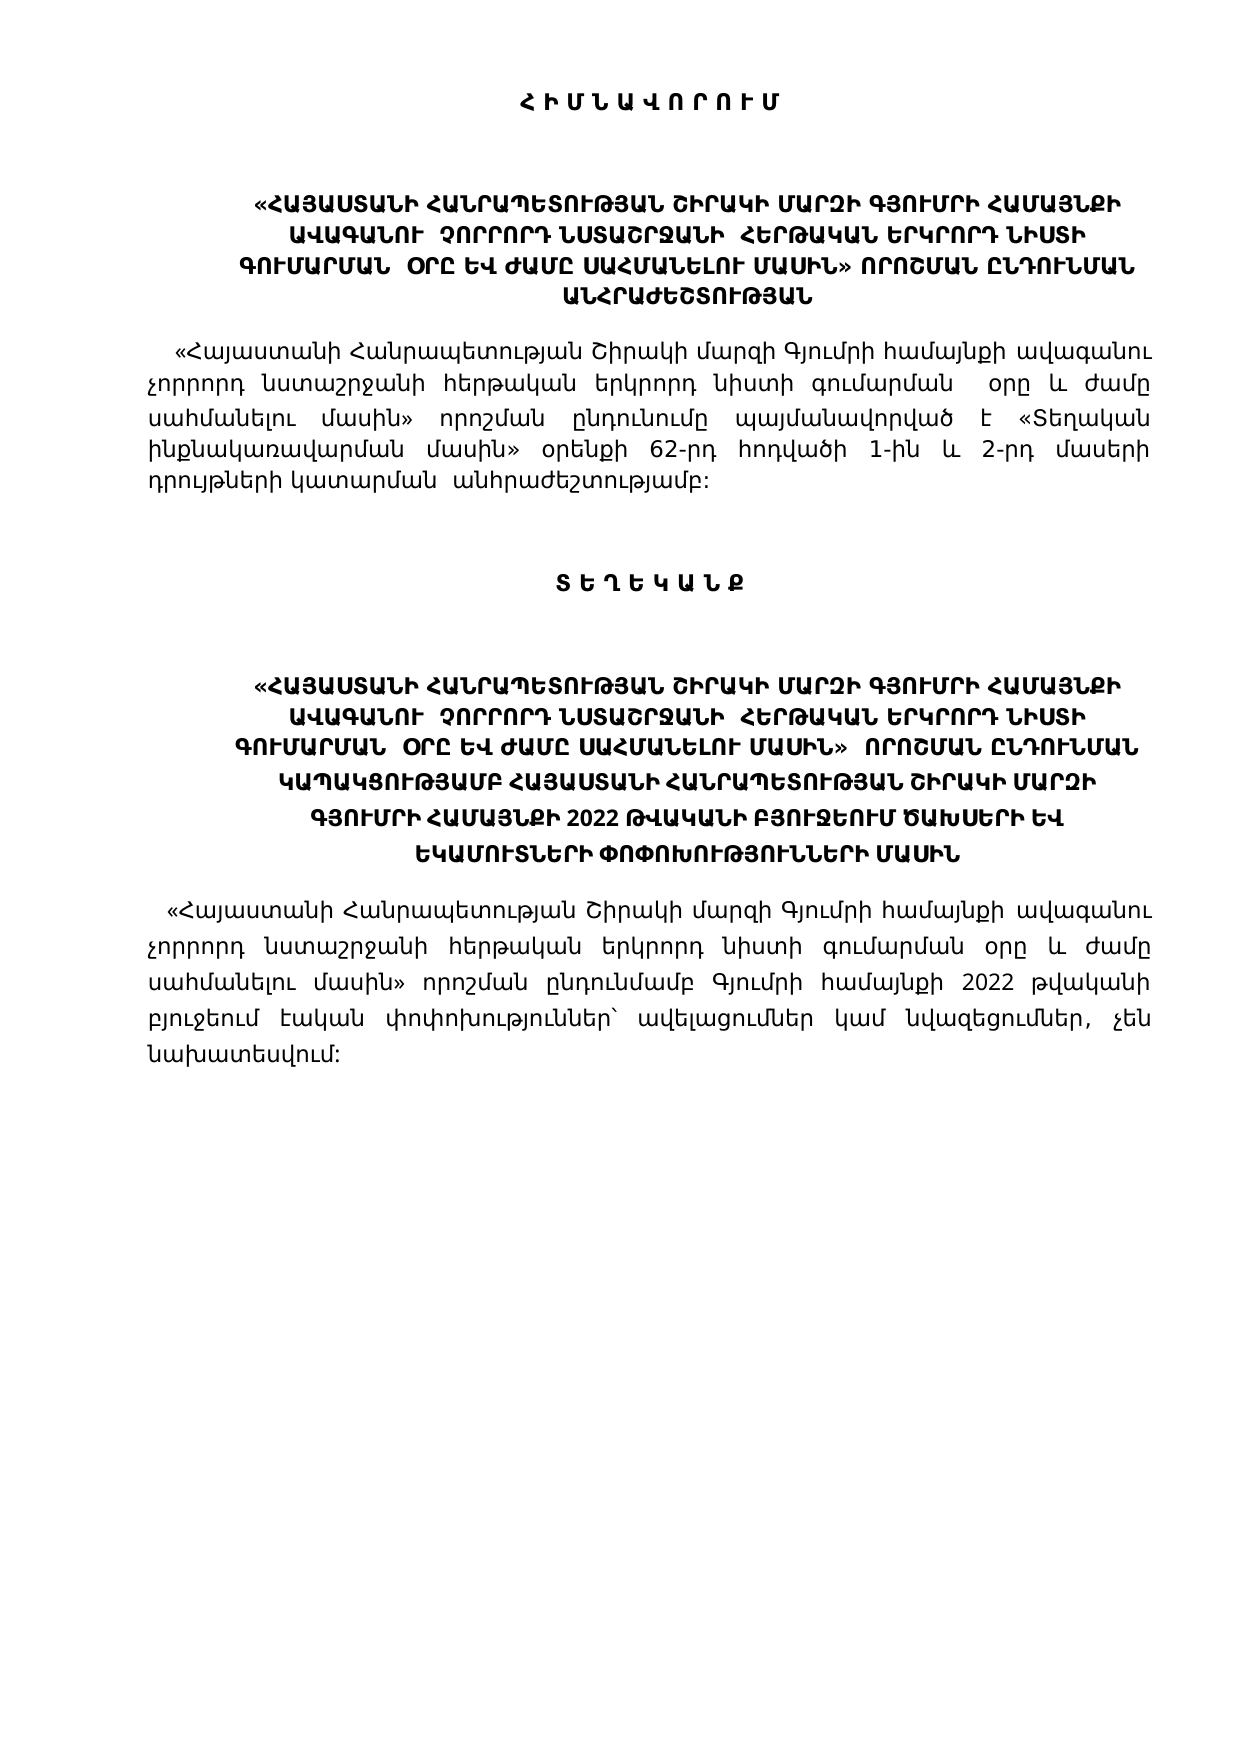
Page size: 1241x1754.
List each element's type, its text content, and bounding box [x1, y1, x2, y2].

text «Հայաստանի Հանրապետության Շիրակի մարզի Գյումրի համայնքի ավագանու չորրորդ նստաշրջանի հերթական երկրորդ նիստի գումարման օրը և ժամը սահմանելու մասին» որոշման ընդունմամբ Գյումրի համայնքի 2022 թվականի բյուջեում էական փոփոխություններ՝ ավելացումներ կամ նվազեցումներ, չեն նախատեսվում: [148, 894, 1152, 1069]
text «Հայաստանի Հանրապետության Շիրակի մարզի Գյումրի համայնքի ավագանու չորրորդ նստաշրջանի հերթական երկրորդ նիստի գումարման օրը և ժամը սահմանելու մասին» որոշման ընդունումը պայմանավորված է «Տեղական ինքնակառավարման մասին» օրենքի 62-րդ հոդվածի 1-ին և 2-րդ մասերի դրույթների կատարման անհրաժեշտությամբ: [148, 335, 1152, 494]
list «ՀԱՅԱՍՏԱՆԻ ՀԱՆՐԱՊԵՏՈՒԹՅԱՆ ՇԻՐԱԿԻ ՄԱՐԶԻ ԳՅՈՒՄՐԻ ՀԱՄԱՅՆՔԻ ԱՎԱԳԱՆՈՒ ՉՈՐՐՈՐԴ ՆՍՏԱՇՐՋԱՆԻ ՀԵՐԹԱԿԱՆ ԵՐԿՐՈՐԴ ՆԻՍՏԻ ԳՈՒՄԱՐՄԱՆ ՕՐԸ ԵՎ ԺԱՄԸ ՍԱՀՄԱՆԵԼՈՒ ՄԱՍԻՆ» ՈՐՈՇՄԱՆ ԸՆԴՈՒՆՄԱՆ ԱՆՀՐԱԺԵՇՏՈՒԹՅԱՆ [223, 192, 1152, 310]
list «ՀԱՅԱՍՏԱՆԻ ՀԱՆՐԱՊԵՏՈՒԹՅԱՆ ՇԻՐԱԿԻ ՄԱՐԶԻ ԳՅՈՒՄՐԻ ՀԱՄԱՅՆՔԻ ԱՎԱԳԱՆՈՒ ՉՈՐՐՈՐԴ ՆՍՏԱՇՐՋԱՆԻ ՀԵՐԹԱԿԱՆ ԵՐԿՐՈՐԴ ՆԻՍՏԻ ԳՈՒՄԱՐՄԱՆ ՕՐԸ ԵՎ ԺԱՄԸ ՍԱՀՄԱՆԵԼՈՒ ՄԱՍԻՆ» ՈՐՈՇՄԱՆ ԸՆԴՈՒՆՄԱՆ ԿԱՊԱԿՑՈՒԹՅԱՄԲ ՀԱՅԱՍՏԱՆԻ ՀԱՆՐԱՊԵՏՈՒԹՅԱՆ ՇԻՐԱԿԻ ՄԱՐԶԻ ԳՅՈՒՄՐԻ ՀԱՄԱՅՆՔԻ 2022 ԹՎԱԿԱՆԻ ԲՅՈՒՋԵՈՒՄ ԾԱԽՍԵՐԻ ԵՎ ԵԿԱՄՈՒՏՆԵՐԻ ՓՈՓՈԽՈՒԹՅՈՒՆՆԵՐԻ ՄԱՍԻՆ [223, 673, 1152, 869]
text Հ Ի Մ Ն Ա Վ Ո Ր Ո Ւ Մ [148, 89, 1152, 115]
text Տ Ե Ղ Ե Կ Ա Ն Ք [148, 570, 1152, 597]
